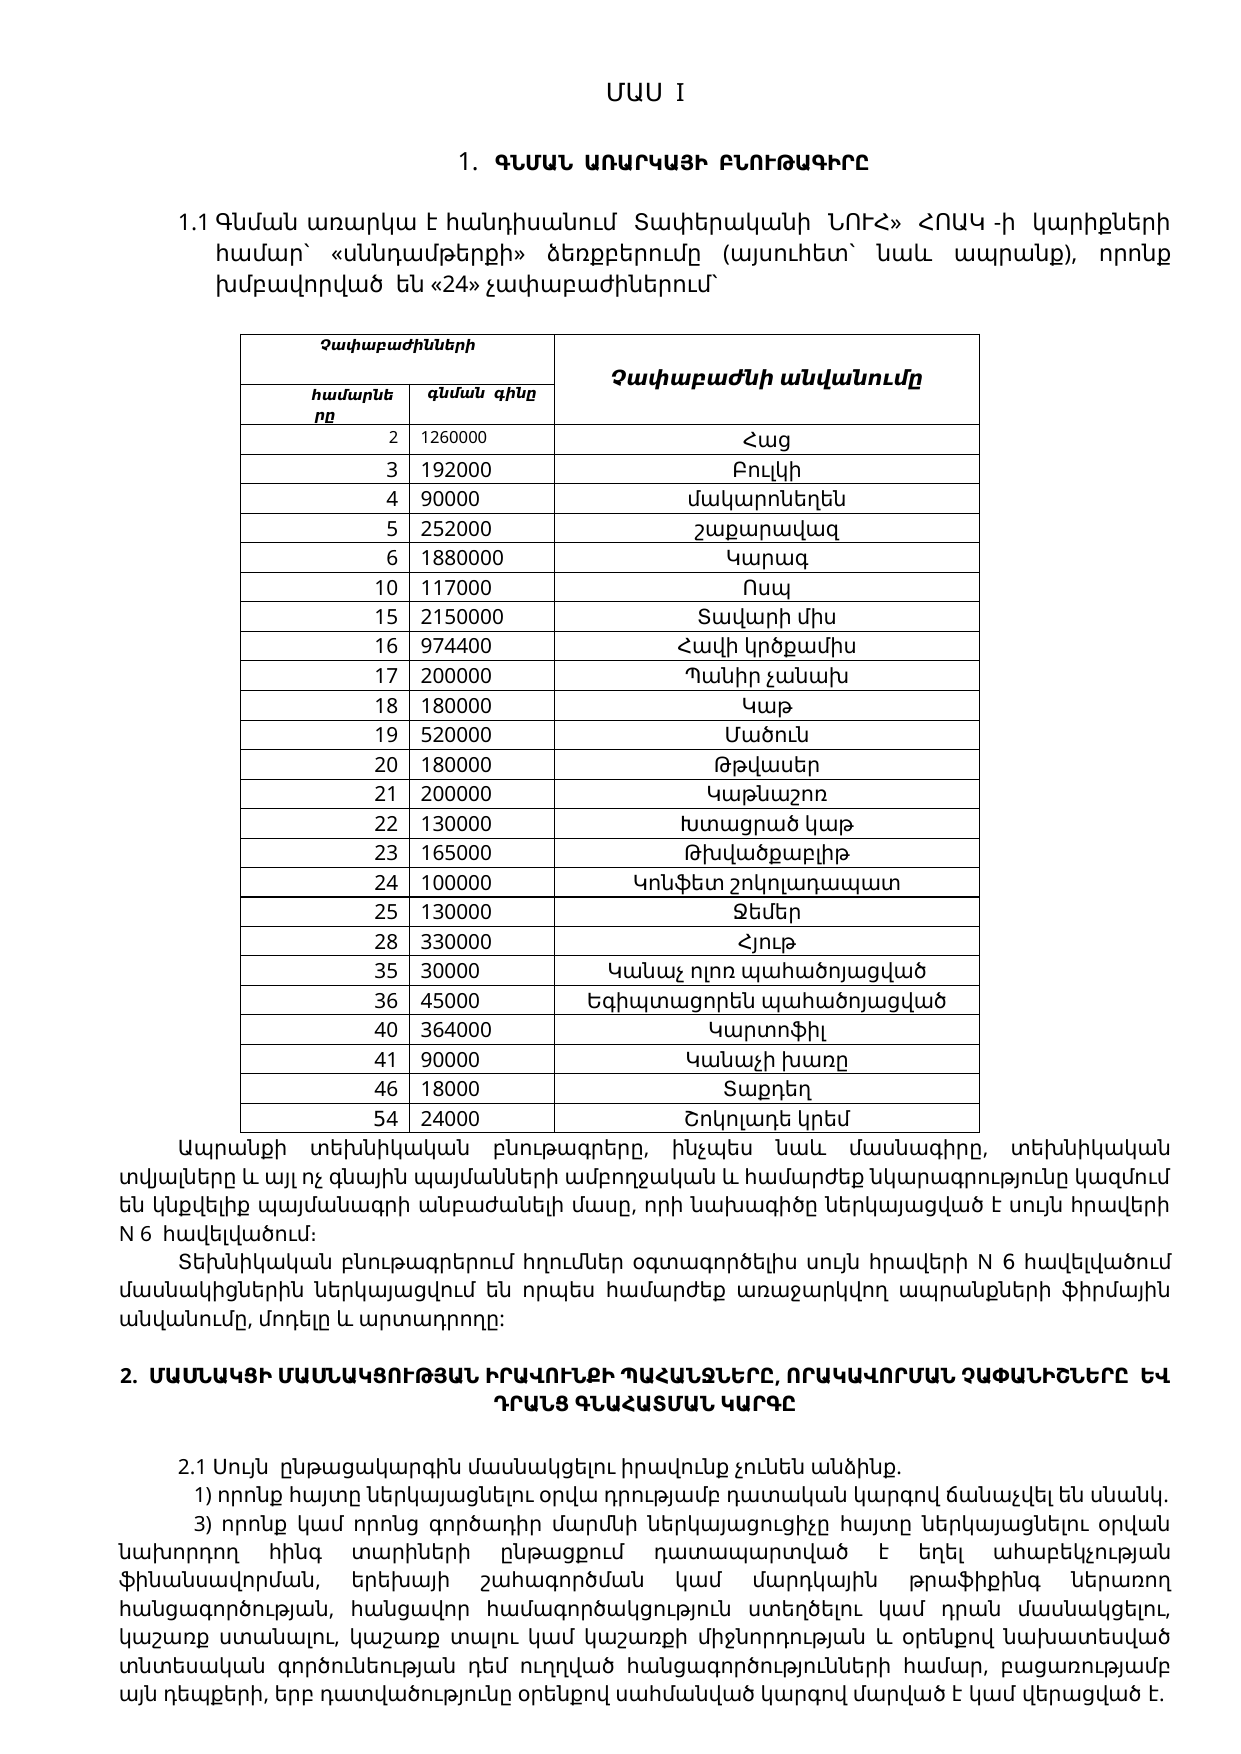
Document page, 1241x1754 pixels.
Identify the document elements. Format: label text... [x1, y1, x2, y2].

table_cell 180000 [410, 691, 554, 719]
table_cell Հաց [555, 425, 979, 454]
table_cell 17 [241, 661, 409, 690]
table_cell 5 [241, 514, 409, 542]
table_cell Խտացրած կաթ [555, 809, 979, 837]
table_cell 520000 [410, 721, 554, 749]
table_cell 10 [241, 573, 409, 601]
table_cell 1880000 [410, 543, 554, 572]
table_cell Շոկոլադե կրեմ [555, 1104, 979, 1132]
table_cell 2150000 [410, 602, 554, 631]
table_cell 23 [241, 839, 409, 867]
table_cell Կանաչի խառը [555, 1045, 979, 1073]
table_cell 18 [241, 691, 409, 719]
table_cell 15 [241, 602, 409, 631]
table_cell 117000 [410, 573, 554, 601]
table_cell Կոնֆետ շոկոլադապատ [555, 868, 979, 896]
table_cell Թխվածքաբլիթ [555, 839, 979, 867]
text 2. ՄԱՍՆԱԿՑԻ ՄԱՍՆԱԿՑՈՒԹՅԱՆ ԻՐԱՎՈՒՆՔԻ ՊԱՀԱՆՋՆԵՐԸ, ՈՐԱԿԱՎՈՐՄԱՆ ՉԱՓԱՆԻՇՆԵՐԸ ԵՎ ԴՐԱՆՑ ԳՆԱՀԱՏՄԱՆ ԿԱՐԳԸ [118, 1361, 1171, 1418]
table_cell Կաթնաշոռ [555, 780, 979, 808]
table_cell 46 [241, 1074, 409, 1103]
table_cell 165000 [410, 839, 554, 867]
table_cell համարները [241, 385, 409, 424]
table_cell 3 [241, 455, 409, 483]
text Տեխնիկական բնութագրերում հղումներ օգտագործելիս սույն հրավերի N 6 հավելվածում մասնակիցներին ներկայացվում են որպես համարժեք առաջարկվող ապրանքների ֆիրմային անվանումը, մոդելը և արտադրողը: [118, 1247, 1171, 1332]
table_cell 40 [241, 1015, 409, 1044]
table_cell 28 [241, 927, 409, 955]
table_cell 200000 [410, 780, 554, 808]
table_cell գնման գինը [410, 385, 554, 424]
table_cell 18000 [410, 1074, 554, 1103]
table_cell 36 [241, 986, 409, 1014]
table_cell 330000 [410, 927, 554, 955]
text 2.1 Սույն ընթացակարգին մասնակցելու իրավունք չունեն անձինք. [118, 1452, 1171, 1480]
table_cell Ջեմեր [555, 898, 979, 926]
table_cell Տաքդեղ [555, 1074, 979, 1103]
table_cell 41 [241, 1045, 409, 1073]
table_cell 4 [241, 484, 409, 513]
table_cell 25 [241, 898, 409, 926]
subtitle Գնման առարկա է հանդիսանում Տափերականի ՆՈՒՀ» ՀՈԱԿ -ի կարիքների համար` «սննդամթերքի» ձեռքբերումը (այսուհետ` նաև ապրանք), որոնք խմբավորված են «24» չափաբաժիներում` [178, 206, 1171, 299]
table_cell 45000 [410, 986, 554, 1014]
text Ապրանքի տեխնիկական բնութագրերը, ինչպես նաև մասնագիրը, տեխնիկական տվյալները և այլ ոչ գնային պայմանների ամբողջական և համարժեք նկարագրությունը կազմում են կնքվելիք պայմանագրի անբաժանելի մասը, որի նախագիծը ներկայացված է սույն հրավերի N 6 հավելվածում։ [118, 1133, 1171, 1247]
table_cell 6 [241, 543, 409, 572]
table_cell 974400 [410, 632, 554, 660]
table_cell Հավի կրծքամիս [555, 632, 979, 660]
table_cell 24000 [410, 1104, 554, 1132]
table_cell Կարագ [555, 543, 979, 572]
text 1) որոնք հայտը ներկայացնելու օրվա դրությամբ դատական կարգով ճանաչվել են սնանկ. [118, 1480, 1171, 1509]
table_cell 1260000 [410, 425, 554, 454]
table_cell 22 [241, 809, 409, 837]
table_cell 2 [241, 425, 409, 454]
list ԳՆՄԱՆ ԱՌԱՐԿԱՅԻ ԲՆՈՒԹԱԳԻՐԸ [156, 143, 1171, 177]
table_cell 30000 [410, 956, 554, 985]
table_cell Թթվասեր [555, 750, 979, 778]
table_cell 252000 [410, 514, 554, 542]
table_cell 20 [241, 750, 409, 778]
table_cell 35 [241, 956, 409, 985]
table_cell Տավարի միս [555, 602, 979, 631]
table_cell 100000 [410, 868, 554, 896]
table_cell 130000 [410, 809, 554, 837]
table_cell Կաթ [555, 691, 979, 719]
table_cell 90000 [410, 1045, 554, 1073]
table_cell Ոսպ [555, 573, 979, 601]
table_cell Մածուն [555, 721, 979, 749]
table_cell 130000 [410, 898, 554, 926]
table_cell Բուլկի [555, 455, 979, 483]
table_header Չափաբաժինների [241, 335, 554, 383]
table_cell 90000 [410, 484, 554, 513]
table_cell Կարտոֆիլ [555, 1015, 979, 1044]
table_cell 24 [241, 868, 409, 896]
table_cell 16 [241, 632, 409, 660]
table_cell 21 [241, 780, 409, 808]
text 3) որոնք կամ որոնց գործադիր մարմնի ներկայացուցիչը հայտը ներկայացնելու օրվան նախորդող հինգ տարիների ընթացքում դատապարտված է եղել ահաբեկչության ֆինանսավորման, երեխայի շահագործման կամ մարդկային թրաֆիքինգ ներառող հանցագործության, հանցավոր համագործակցություն ստեղծելու կամ դրան մասնակցելու, կաշառք ստանալու, կաշառք տալու կամ կաշառքի միջնորդության և օրենքով նախատեսված տնտեսական գործունեության դեմ ուղղված հանցագործությունների համար, բացառությամբ այն դեպքերի, երբ դատվածությունը օրենքով սահմանված կարգով մարված է կամ վերացված է. [118, 1509, 1171, 1708]
table_cell Կանաչ ոլոռ պահածոյացված [555, 956, 979, 985]
table_header Չափաբաժնի անվանումը [555, 335, 979, 424]
table_cell մակարոնեղեն [555, 484, 979, 513]
table_cell 192000 [410, 455, 554, 483]
table_cell Եգիպտացորեն պահածոյացված [555, 986, 979, 1014]
table_cell 180000 [410, 750, 554, 778]
table_cell 19 [241, 721, 409, 749]
table_cell Հյութ [555, 927, 979, 955]
table_cell Պանիր չանախ [555, 661, 979, 690]
table_cell 54 [241, 1104, 409, 1132]
table_cell շաքարավազ [555, 514, 979, 542]
table_cell 364000 [410, 1015, 554, 1044]
text ՄԱՍ I [118, 75, 1171, 109]
table_cell 200000 [410, 661, 554, 690]
